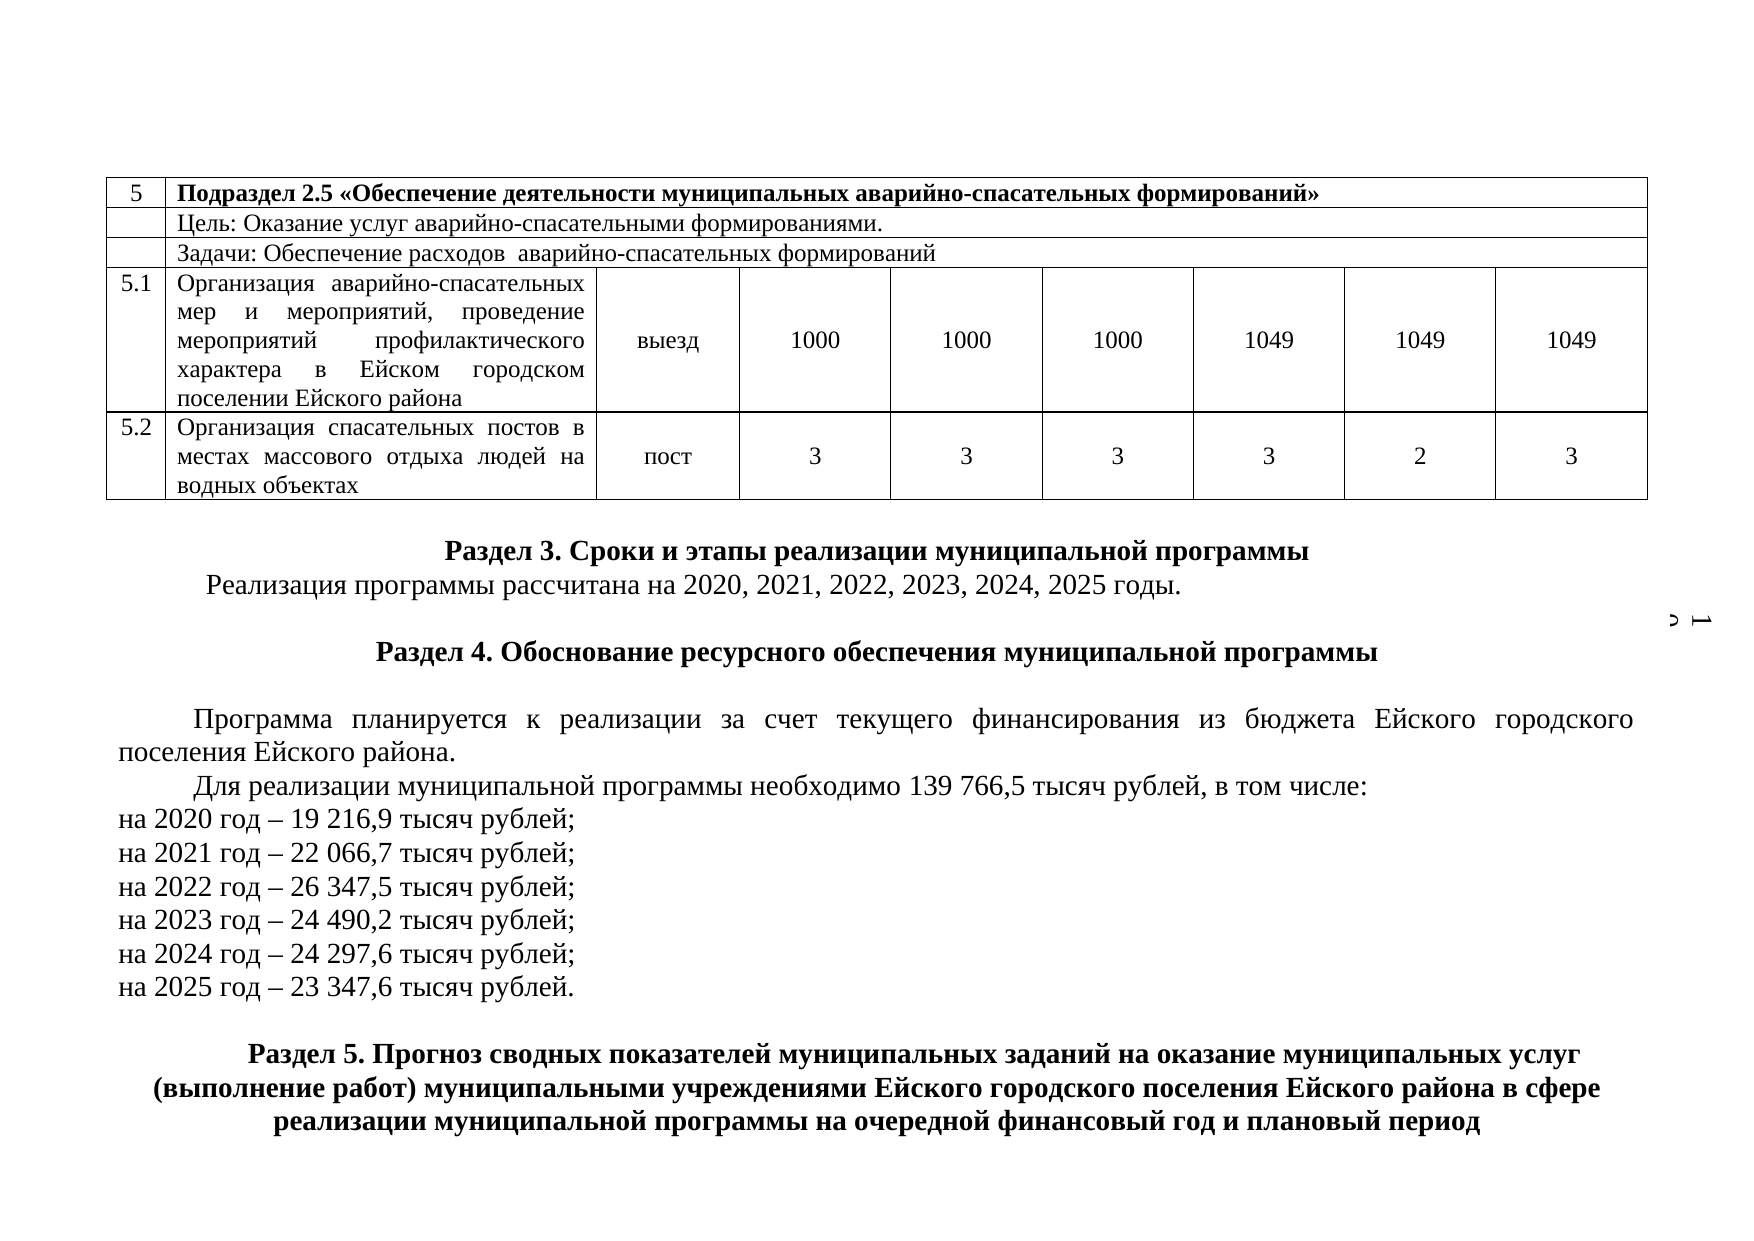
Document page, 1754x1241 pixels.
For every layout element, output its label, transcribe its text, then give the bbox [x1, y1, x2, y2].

text Раздел 4. Обоснование ресурсного обеспечения муниципальной программы [118, 634, 1636, 667]
text Для реализации муниципальной программы необходимо 139 766,5 тысяч рублей, в том числе: [118, 768, 1636, 802]
table_cell 3 [1496, 413, 1647, 499]
table_cell 3 [891, 413, 1042, 499]
table_cell пост [597, 413, 739, 499]
table_cell 2 [1345, 413, 1495, 499]
table_cell 3 [1194, 413, 1344, 499]
table_cell 5.1 [107, 268, 165, 411]
table_cell 1000 [891, 268, 1042, 411]
table_cell [107, 208, 165, 237]
text на 2022 год – 26 347,5 тысяч рублей; [118, 869, 1636, 902]
table_cell Задачи: Обеспечение расходов аварийно-спасательных формирований [166, 238, 1647, 267]
table_cell 3 [1043, 413, 1193, 499]
table_cell 5 [107, 178, 165, 207]
text Реализация программы рассчитана на 2020, 2021, 2022, 2023, 2024, 2025 годы. [118, 567, 1636, 600]
table_cell 1049 [1194, 268, 1344, 411]
text на 2025 год – 23 347,6 тысяч рублей. [118, 969, 1636, 1003]
table_cell 3 [740, 413, 890, 499]
text на 2024 год – 24 297,6 тысяч рублей; [118, 936, 1636, 969]
table_cell выезд [597, 268, 739, 411]
text Программа планируется к реализации за счет текущего финансирования из бюджета Ейского городского поселения Ейского района. [118, 701, 1636, 768]
text Раздел 5. Прогноз сводных показателей муниципальных заданий на оказание муниципальных услуг (выполнение работ) муниципальными учреждениями Ейского городского поселения Ейского района в сфере реализации муниципальной программы на очередной финансовый год и плановый период [118, 1036, 1636, 1137]
table_cell [107, 238, 165, 267]
table_cell Цель: Оказание услуг аварийно-спасательными формированиями. [166, 208, 1647, 237]
text на 2023 год – 24 490,2 тысяч рублей; [118, 902, 1636, 936]
table_cell Организация аварийно-спасательных мер и мероприятий, проведение мероприятий профилактического характера в Ейском городском поселении Ейского района [166, 268, 596, 411]
text на 2020 год – 19 216,9 тысяч рублей; [118, 802, 1636, 835]
text Раздел 3. Сроки и этапы реализации муниципальной программы [118, 533, 1636, 567]
table_cell 1000 [1043, 268, 1193, 411]
table_cell Организация спасательных постов в местах массового отдыха людей на водных объектах [166, 413, 596, 499]
text на 2021 год – 22 066,7 тысяч рублей; [118, 835, 1636, 869]
table_cell 5.2 [107, 413, 165, 499]
table_cell 1049 [1345, 268, 1495, 411]
table_cell 1000 [740, 268, 890, 411]
table_cell 1049 [1496, 268, 1647, 411]
table_cell Подраздел 2.5 «Обеспечение деятельности муниципальных аварийно-спасательных формирований» [166, 178, 1647, 207]
